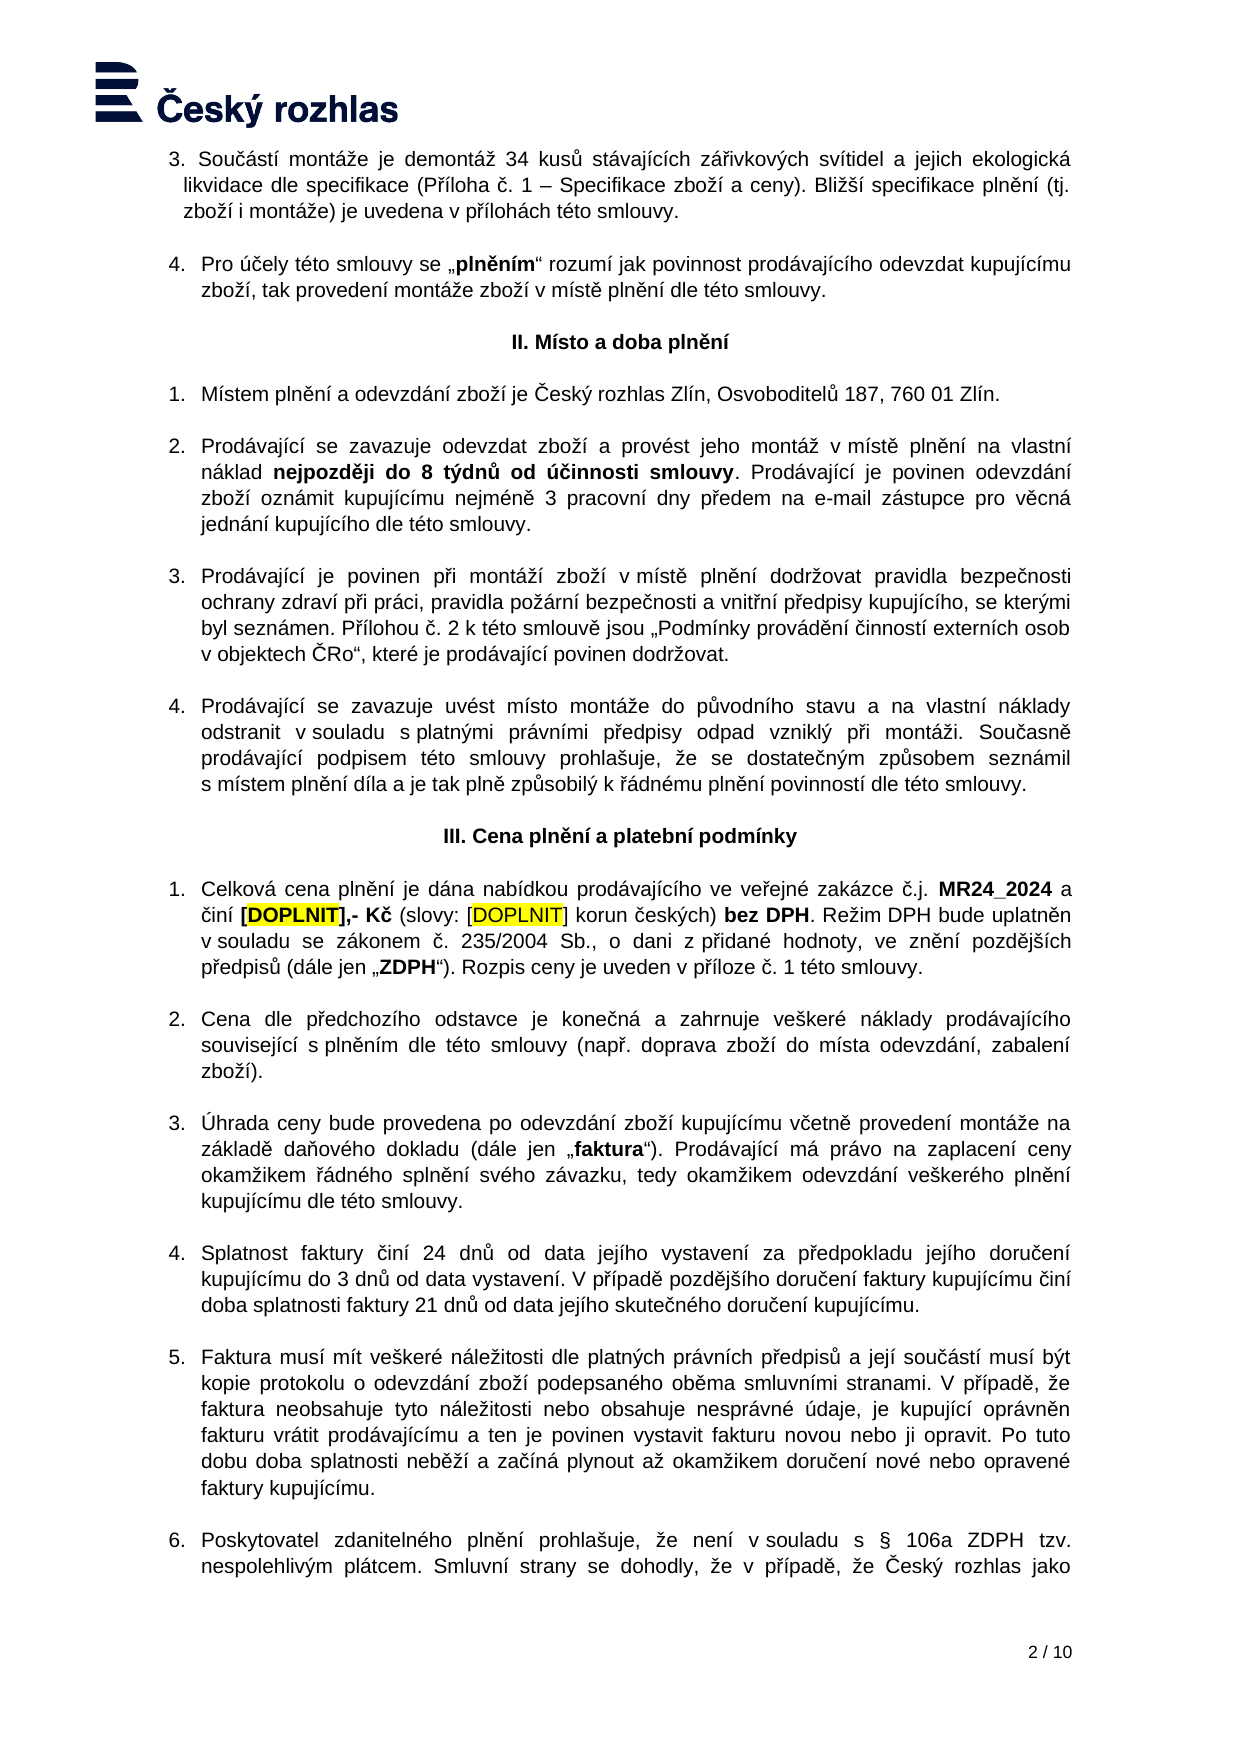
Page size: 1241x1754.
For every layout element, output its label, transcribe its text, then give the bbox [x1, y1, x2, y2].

list Místem plnění a odevzdání zboží je Český rozhlas Zlín, Osvoboditelů 187, 760 01 Zlín. [168, 380, 1072, 406]
subtitle Cena plnění a platební podmínky [168, 823, 1072, 849]
list Pro účely této smlouvy se „plněním“ rozumí jak povinnost prodávajícího odevzdat kupujícímu zboží, tak provedení montáže zboží v místě plnění dle této smlouvy. [168, 250, 1072, 302]
subtitle Místo a doba plnění [168, 328, 1072, 354]
list Prodávající se zavazuje odevzdat zboží a provést jeho montáž v místě plnění na vlastní náklad nejpozději do 8 týdnů od účinnosti smlouvy. Prodávající je povinen odevzdání zboží oznámit kupujícímu nejméně 3 pracovní dny předem na e-mail zástupce pro věcná jednání kupujícího dle této smlouvy. [168, 432, 1072, 537]
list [168, 1526, 1072, 1578]
list Cena dle předchozího odstavce je konečná a zahrnuje veškeré náklady prodávajícího související s plněním dle této smlouvy (např. doprava zboží do místa odevzdání, zabalení zboží). [168, 1005, 1072, 1083]
list Celková cena plnění je dána nabídkou prodávajícího ve veřejné zakázce č.j. MR24_2024 a činí [DOPLNIT],- Kč (slovy: [DOPLNIT] korun českých) bez DPH. Režim DPH bude uplatněn v souladu se zákonem č. 235/2004 Sb., o dani z přidané hodnoty, ve znění pozdějších předpisů (dále jen „ZDPH“). Rozpis ceny je uveden v příloze č. 1 této smlouvy. [168, 875, 1072, 979]
list Úhrada ceny bude provedena po odevzdání zboží kupujícímu včetně provedení montáže na základě daňového dokladu (dále jen „faktura“). Prodávající má právo na zaplacení ceny okamžikem řádného splnění svého závazku, tedy okamžikem odevzdání veškerého plnění kupujícímu dle této smlouvy. [168, 1109, 1072, 1214]
list Prodávající se zavazuje uvést místo montáže do původního stavu a na vlastní náklady odstranit v souladu s platnými právními předpisy odpad vzniklý při montáži. Současně prodávající podpisem této smlouvy prohlašuje, že se dostatečným způsobem seznámil s místem plnění díla a je tak plně způsobilý k řádnému plnění povinností dle této smlouvy. [168, 693, 1072, 797]
list Prodávající je povinen při montáží zboží v místě plnění dodržovat pravidla bezpečnosti ochrany zdraví při práci, pravidla požární bezpečnosti a vnitřní předpisy kupujícího, se kterými byl seznámen. Přílohou č. 2 k této smlouvě jsou „Podmínky provádění činností externích osob v objektech ČRo“, které je prodávající povinen dodržovat. [168, 563, 1072, 667]
picture [95, 62, 398, 128]
list Splatnost faktury činí 24 dnů od data jejího vystavení za předpokladu jejího doručení kupujícímu do 3 dnů od data vystavení. V případě pozdějšího doručení faktury kupujícímu činí doba splatnosti faktury 21 dnů od data jejího skutečného doručení kupujícímu. [168, 1240, 1072, 1318]
list Faktura musí mít veškeré náležitosti dle platných právních předpisů a její součástí musí být kopie protokolu o odevzdání zboží podepsaného oběma smluvními stranami. V případě, že faktura neobsahuje tyto náležitosti nebo obsahuje nesprávné údaje, je kupující oprávněn fakturu vrátit prodávajícímu a ten je povinen vystavit fakturu novou nebo ji opravit. Po tuto dobu doba splatnosti neběží a začíná plynout až okamžikem doručení nové nebo opravené faktury kupujícímu. [168, 1344, 1072, 1500]
list Součástí montáže je demontáž 34 kusů stávajících zářivkových svítidel a jejich ekologická likvidace dle specifikace (Příloha č. 1 – Specifikace zboží a ceny). Bližší specifikace plnění (tj. zboží i montáže) je uvedena v přílohách této smlouvy. [168, 146, 1072, 224]
